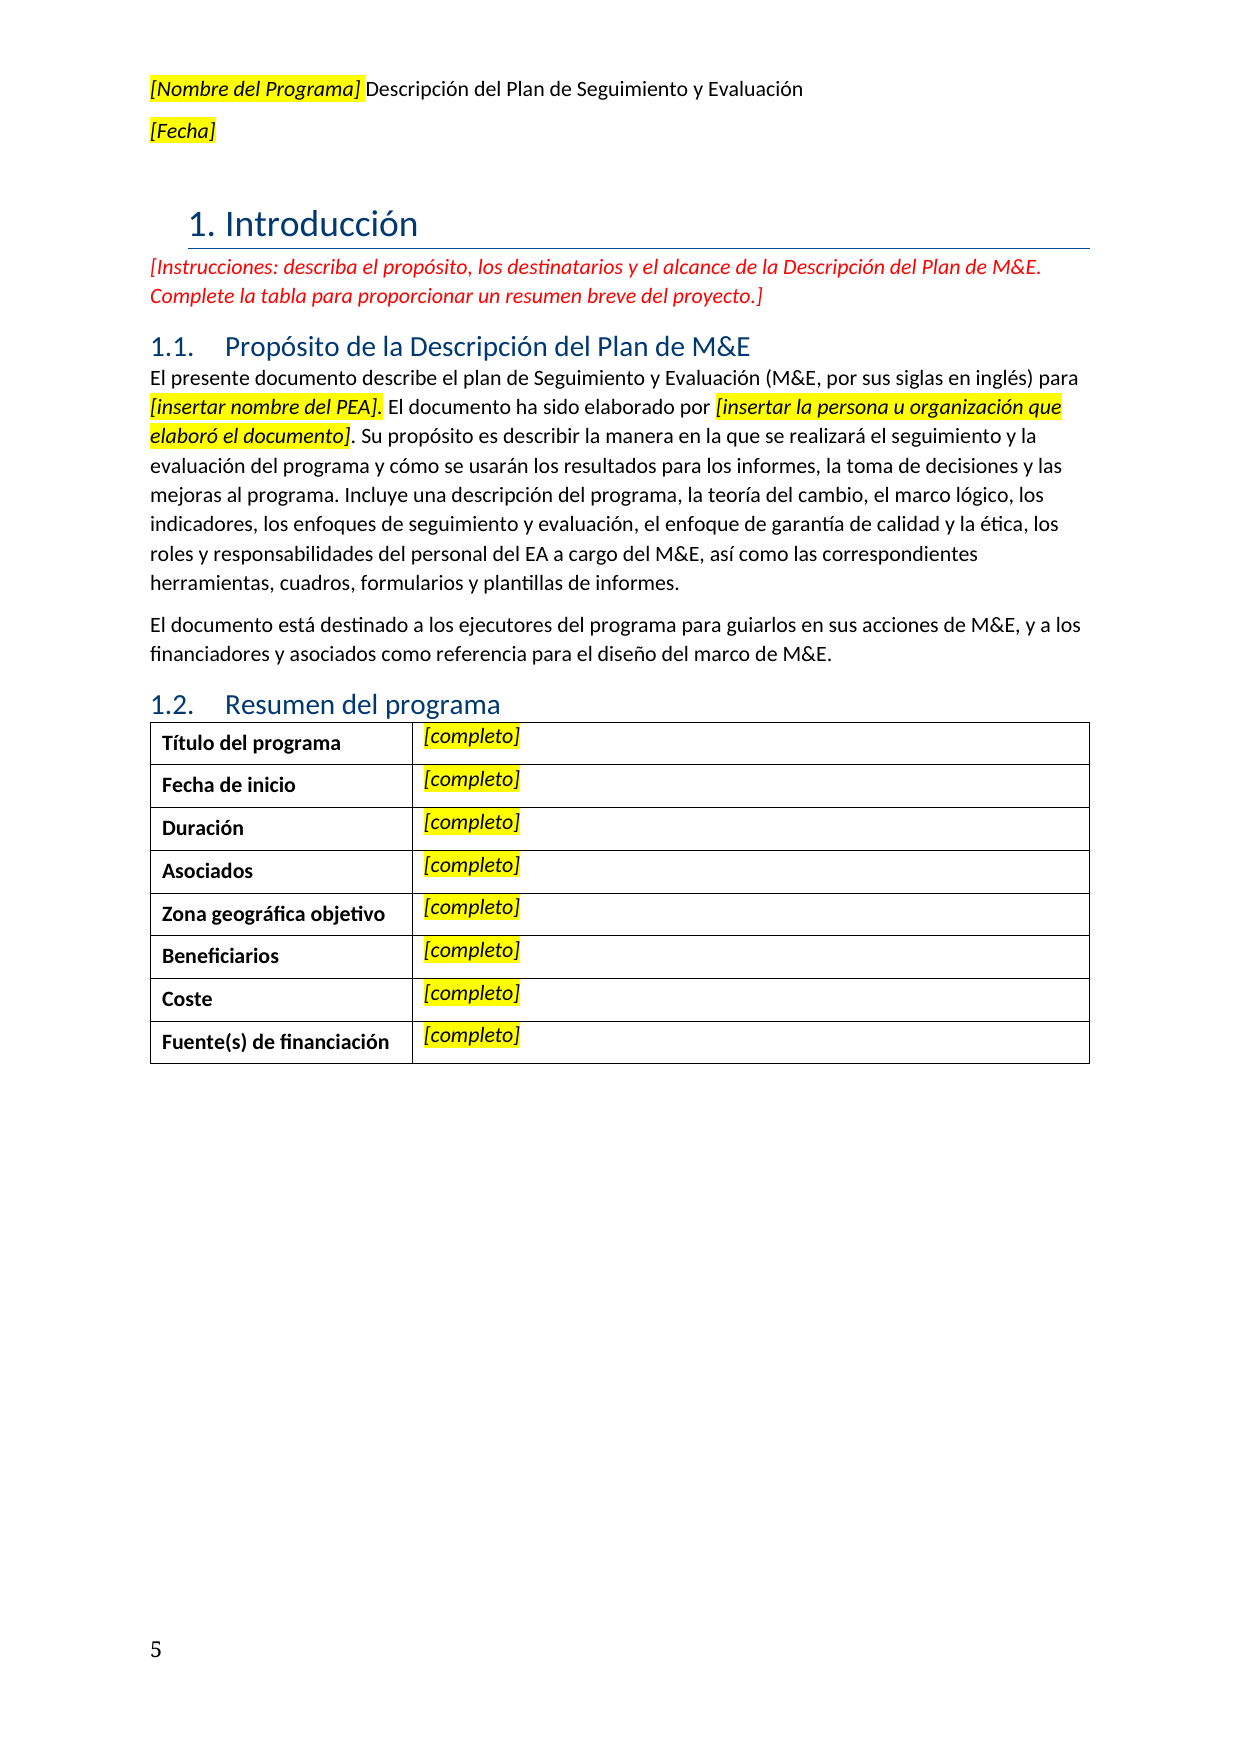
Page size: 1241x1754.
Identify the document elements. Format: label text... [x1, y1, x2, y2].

table_cell [completo] [413, 979, 1089, 1021]
table_cell [completo] [413, 894, 1089, 935]
table_cell [completo] [413, 1022, 1089, 1063]
table_cell Beneficiarios [151, 936, 412, 978]
table_cell Duración [151, 808, 412, 850]
table_cell Zona geográfica objetivo [151, 894, 412, 935]
text [Instrucciones: describa el propósito, los destinatarios y el alcance de la Descripción del Plan de M&E. Complete la tabla para proporcionar un resumen breve del proyecto.] [150, 253, 1090, 309]
table_cell Fecha de inicio [151, 765, 412, 807]
text El documento está destinado a los ejecutores del programa para guiarlos en sus acciones de M&E, y a los financiadores y asociados como referencia para el diseño del marco de M&E. [150, 611, 1090, 667]
subtitle Introducción [187, 200, 1090, 249]
subtitle Propósito de la Descripción del Plan de M&E [150, 328, 1090, 364]
table_header [completo] [413, 723, 1089, 764]
table_header Título del programa [151, 723, 412, 764]
text El presente documento describe el plan de Seguimiento y Evaluación (M&E, por sus siglas en inglés) para [insertar nombre del PEA]. El documento ha sido elaborado por [insertar la persona u organización que elaboró el documento]. Su propósito es describir la manera en la que se realizará el seguimiento y la evaluación del programa y cómo se usarán los resultados para los informes, la toma de decisiones y las mejoras al programa. Incluye una descripción del programa, la teoría del cambio, el marco lógico, los indicadores, los enfoques de seguimiento y evaluación, el enfoque de garantía de calidad y la ética, los roles y responsabilidades del personal del EA a cargo del M&E, así como las correspondientes herramientas, cuadros, formularios y plantillas de informes. [150, 364, 1090, 596]
table_cell Asociados [151, 851, 412, 892]
table_cell [completo] [413, 808, 1089, 850]
subtitle Resumen del programa [150, 686, 1090, 722]
table_cell Coste [151, 979, 412, 1021]
table_cell Fuente(s) de financiación [151, 1022, 412, 1063]
table_cell [completo] [413, 851, 1089, 892]
table_cell [completo] [413, 765, 1089, 807]
table_cell [completo] [413, 936, 1089, 978]
